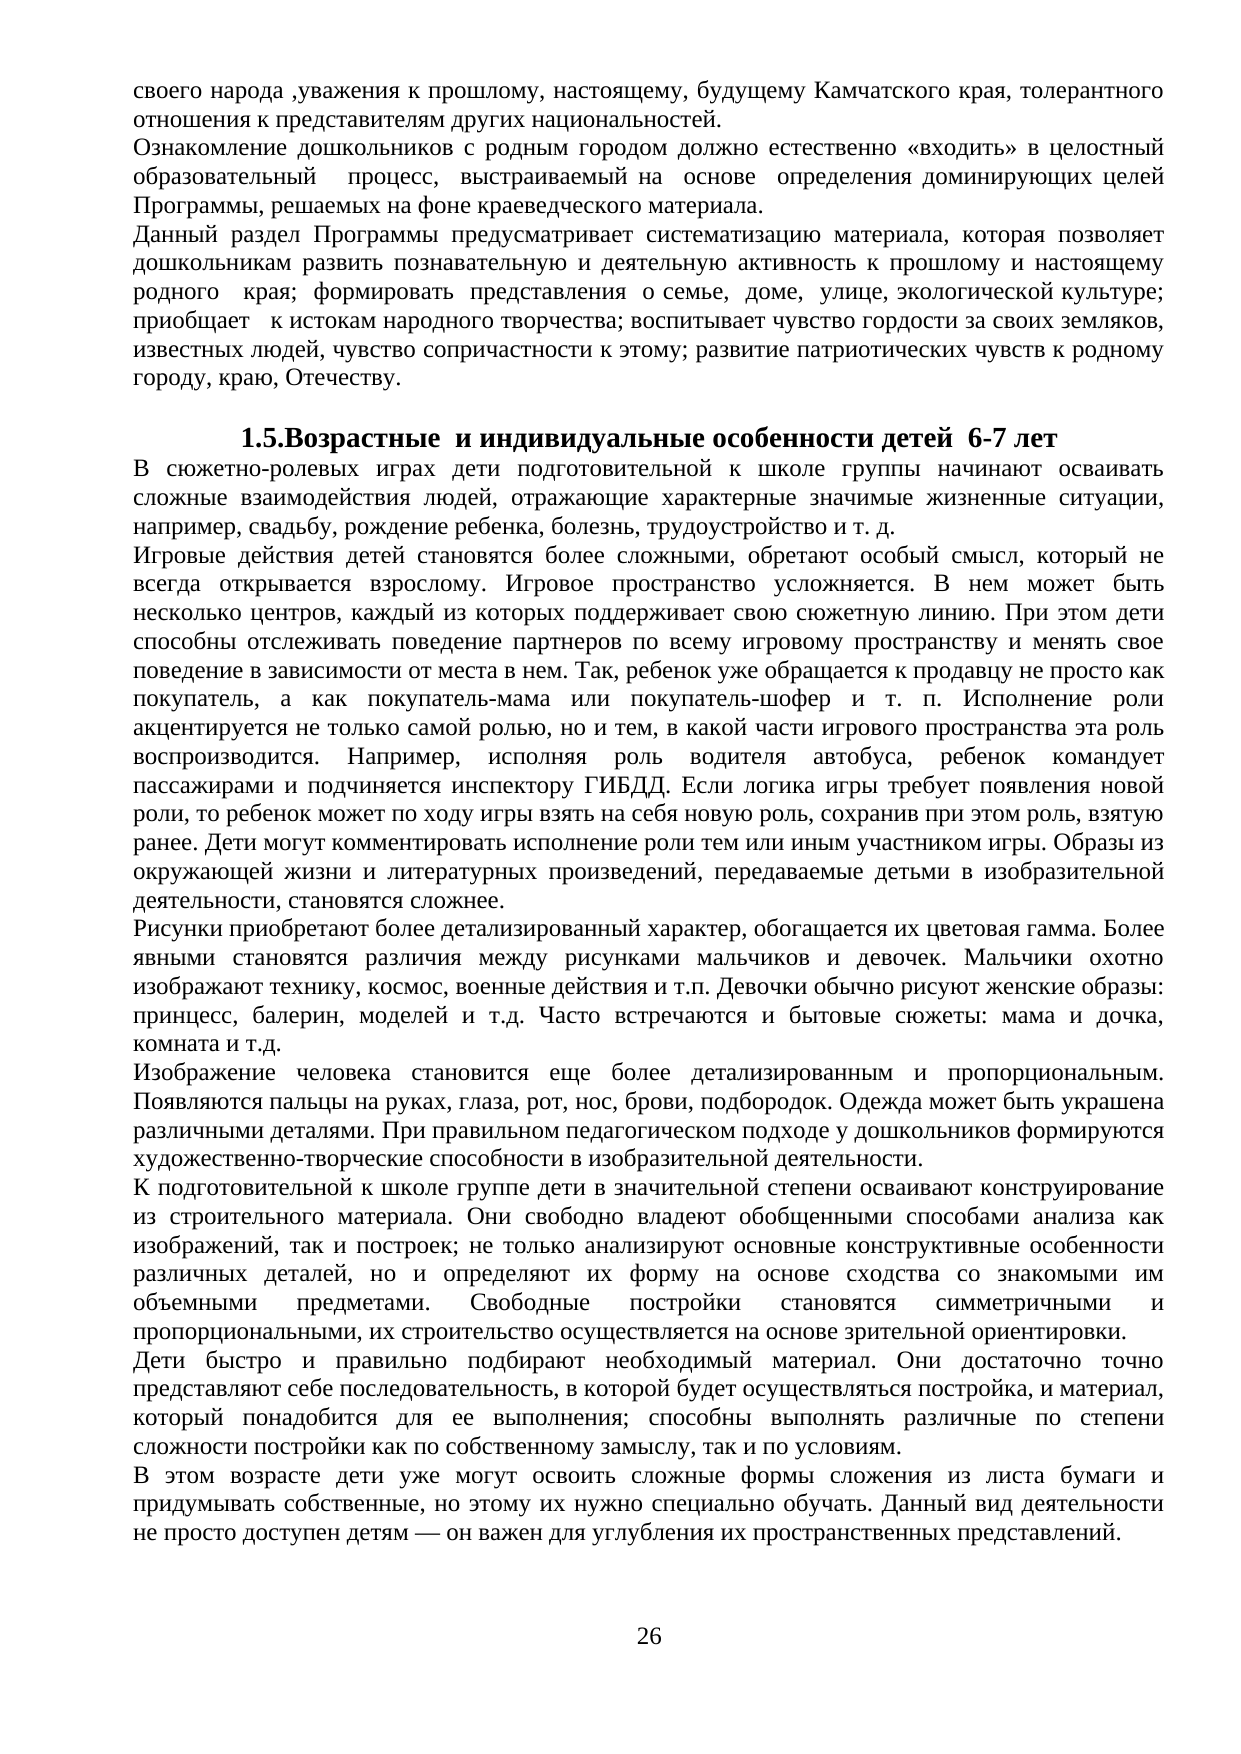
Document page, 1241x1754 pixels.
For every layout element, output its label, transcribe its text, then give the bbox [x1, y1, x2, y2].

text Дети быстро и правильно подбирают необходимый материал. Они достаточно точно представляют себе последовательность, в которой будет осуществляться постройка, и материал, который понадобится для ее выполнения; способны выполнять различные по степени сложности постройки как по собственному замыслу, так и по условиям. [133, 1345, 1165, 1460]
text Изображение человека становится еще более детализированным и пропорциональным. Появляются пальцы на руках, глаза, рот, нос, брови, подбородок. Одежда может быть украшена различными деталями. При правильном педагогическом подходе у дошкольников формируются художественно-творческие способности в изобразительной деятельности. [133, 1057, 1165, 1172]
text В сюжетно-ролевых играх дети подготовительной к школе группы начинают осваивать сложные взаимодействия людей, отражающие характерные значимые жизненные ситуации, например, свадьбу, рождение ребенка, болезнь, трудоустройство и т. д. [133, 453, 1165, 540]
text Данный раздел Программы предусматривает систематизацию материала, которая позволяет дошкольникам развить познавательную и деятельную активность к прошлому и настоящему родного края; формировать представления о семье, доме, улице, экологической культуре; приобщает к истокам народного творчества; воспитывает чувство гордости за своих земляков, известных людей, чувство сопричастности к этому; развитие патриотических чувств к родному городу, краю, Отечеству. [133, 219, 1165, 391]
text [133, 75, 1165, 132]
text Рисунки приобретают более детализированный характер, обогащается их цветовая гамма. Более явными становятся различия между рисунками мальчиков и девочек. Мальчики охотно изображают технику, космос, военные действия и т.п. Девочки обычно рисуют женские образы: принцесс, балерин, моделей и т.д. Часто встречаются и бытовые сюжеты: мама и дочка, комната и т.д. [133, 913, 1165, 1057]
text 1.5.Возрастные и индивидуальные особенности детей 6-7 лет [133, 420, 1165, 453]
text К подготовительной к школе группе дети в значительной степени осваивают конструирование из строительного материала. Они свободно владеют обобщенными способами анализа как изображений, так и построек; не только анализируют основные конструктивные особенности различных деталей, но и определяют их форму на основе сходства со знакомыми им объемными предметами. Свободные постройки становятся симметричными и пропорциональными, их строительство осуществляется на основе зрительной ориентировки. [133, 1172, 1165, 1345]
text Ознакомление дошкольников с родным городом должно естественно «входить» в целостный образовательный процесс, выстраиваемый на основе определения доминирующих целей Программы, решаемых на фоне краеведческого материала. [133, 132, 1165, 219]
text Игровые действия детей становятся более сложными, обретают особый смысл, который не всегда открывается взрослому. Игровое пространство усложняется. В нем может быть несколько центров, каждый из которых поддерживает свою сюжетную линию. При этом дети способны отслеживать поведение партнеров по всему игровому пространству и менять свое поведение в зависимости от места в нем. Так, ребенок уже обращается к продавцу не просто как покупатель, а как покупатель-мама или покупатель-шофер и т. п. Исполнение роли акцентируется не только самой ролью, но и тем, в какой части игрового пространства эта роль воспроизводится. Например, исполняя роль водителя автобуса, ребенок командует пассажирами и подчиняется инспектору ГИБДД. Если логика игры требует появления новой роли, то ребенок может по ходу игры взять на себя новую роль, сохранив при этом роль, взятую ранее. Дети могут комментировать исполнение роли тем или иным участником игры. Образы из окружающей жизни и литературных произведений, передаваемые детьми в изобразительной деятельности, становятся сложнее. [133, 540, 1165, 913]
text В этом возрасте дети уже могут освоить сложные формы сложения из листа бумаги и придумывать собственные, но этому их нужно специально обучать. Данный вид деятельности не просто доступен детям — он важен для углубления их пространственных представлений. [133, 1460, 1165, 1546]
